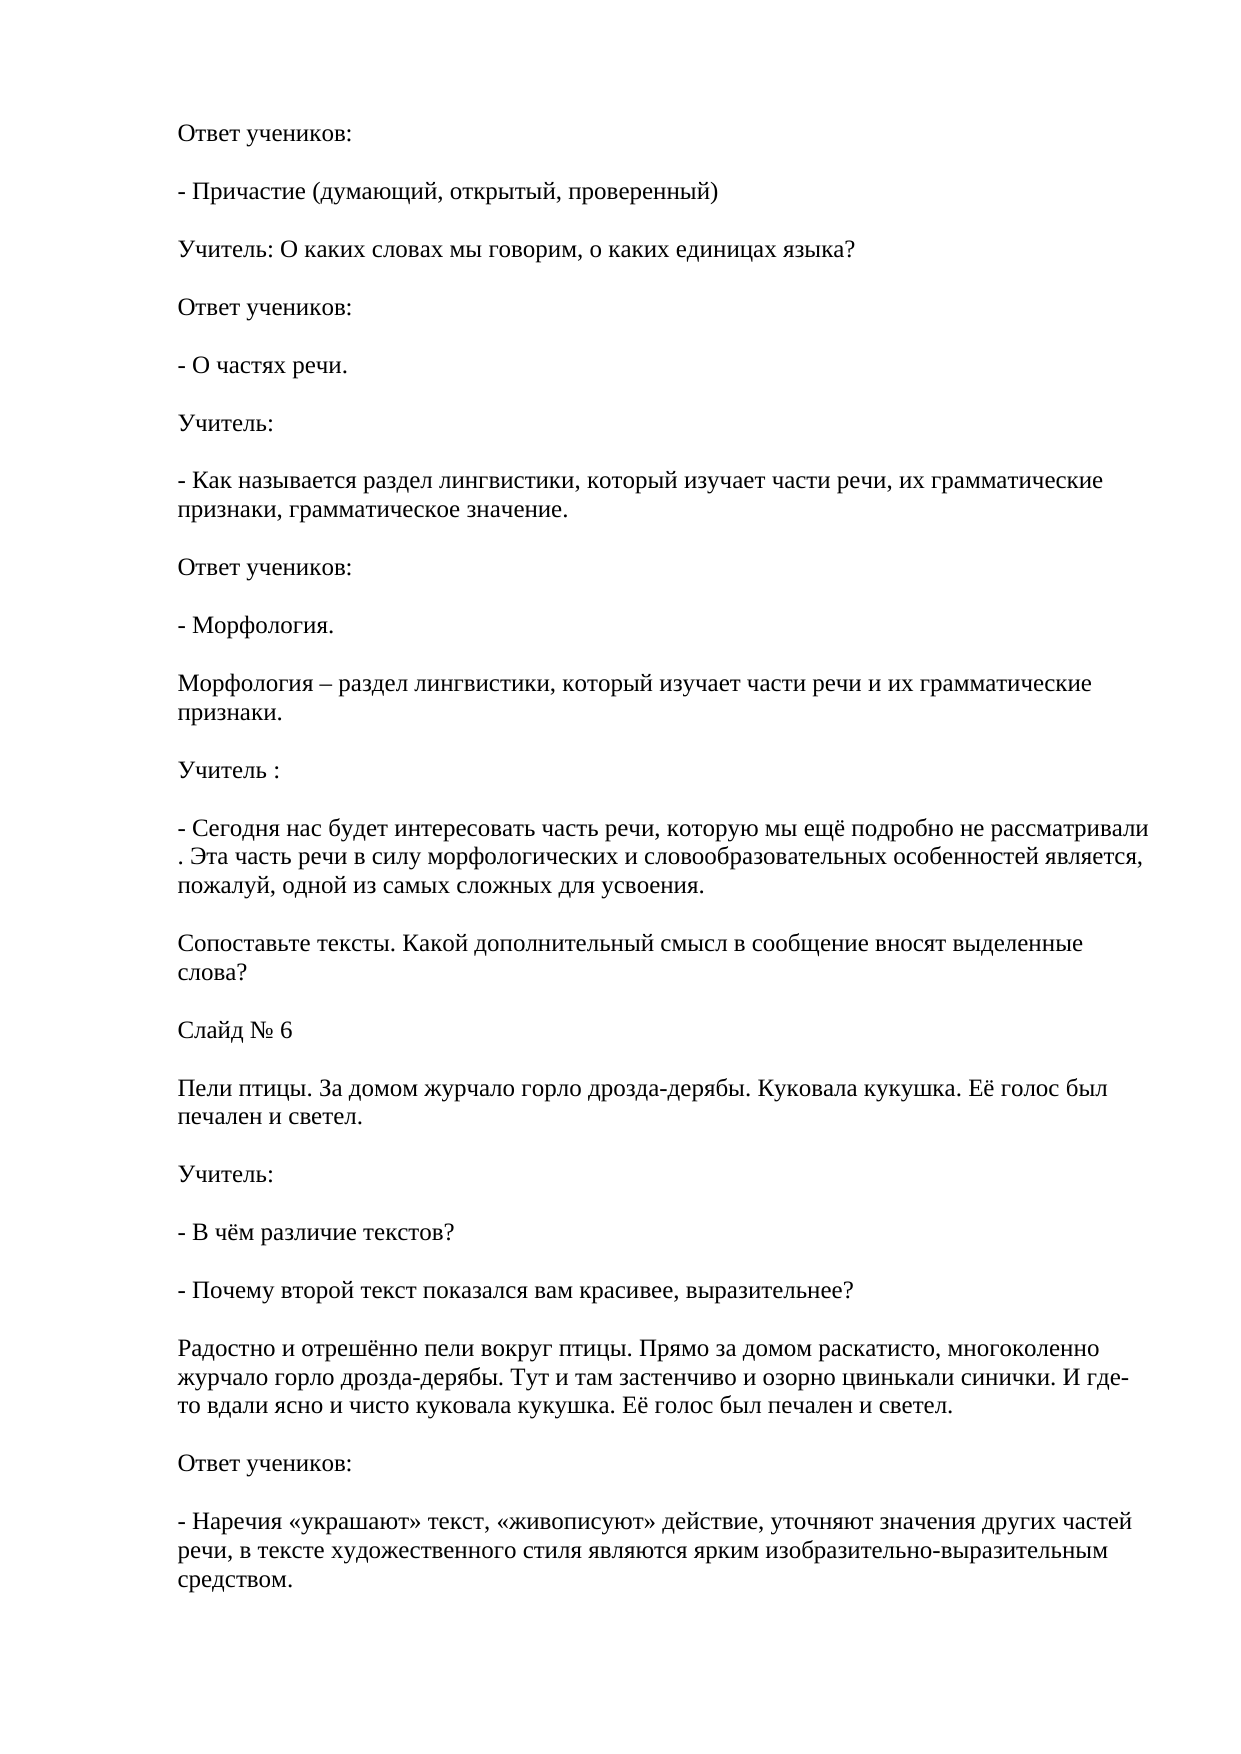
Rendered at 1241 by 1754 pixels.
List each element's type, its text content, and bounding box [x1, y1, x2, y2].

text Ответ учеников: [177, 552, 1152, 581]
text Слайд № 6 [177, 1015, 1152, 1043]
text Учитель : [177, 755, 1152, 783]
text Учитель: [177, 1159, 1152, 1188]
text - Сегодня нас будет интересовать часть речи, которую мы ещё подробно не рассматривали . Эта часть речи в силу морфологических и словообразовательных особенностей является, пожалуй, одной из самых сложных для усвоения. [177, 813, 1152, 899]
text Пели птицы. За домом журчало горло дрозда-дерябы. Куковала кукушка. Её голос был печален и светел. [177, 1073, 1152, 1130]
text Ответ учеников: [177, 118, 1152, 147]
text Учитель: [177, 408, 1152, 436]
text - Как называется раздел лингвистики, который изучает части речи, их грамматические признаки, грамматическое значение. [177, 466, 1152, 523]
text - О частях речи. [177, 350, 1152, 378]
text Морфология – раздел лингвистики, который изучает части речи и их грамматические признаки. [177, 668, 1152, 726]
text Сопоставьте тексты. Какой дополнительный смысл в сообщение вносят выделенные слова? [177, 928, 1152, 986]
text Радостно и отрешённо пели вокруг птицы. Прямо за домом раскатисто, многоколенно журчало горло дрозда-дерябы. Тут и там застенчиво и озорно цвинькали синички. И где-то вдали ясно и чисто куковала кукушка. Её голос был печален и светел. [177, 1333, 1152, 1419]
text - Почему второй текст показался вам красивее, выразительнее? [177, 1275, 1152, 1304]
text Учитель: О каких словах мы говорим, о каких единицах языка? [177, 234, 1152, 263]
text Ответ учеников: [177, 292, 1152, 321]
text - В чём различие текстов? [177, 1217, 1152, 1246]
text - Наречия «украшают» текст, «живописуют» действие, уточняют значения других частей речи, в тексте художественного стиля являются ярким изобразительно-выразительным средством. [177, 1506, 1152, 1593]
text Ответ учеников: [177, 1448, 1152, 1477]
text - Морфология. [177, 610, 1152, 639]
text - Причастие (думающий, открытый, проверенный) [177, 176, 1152, 205]
